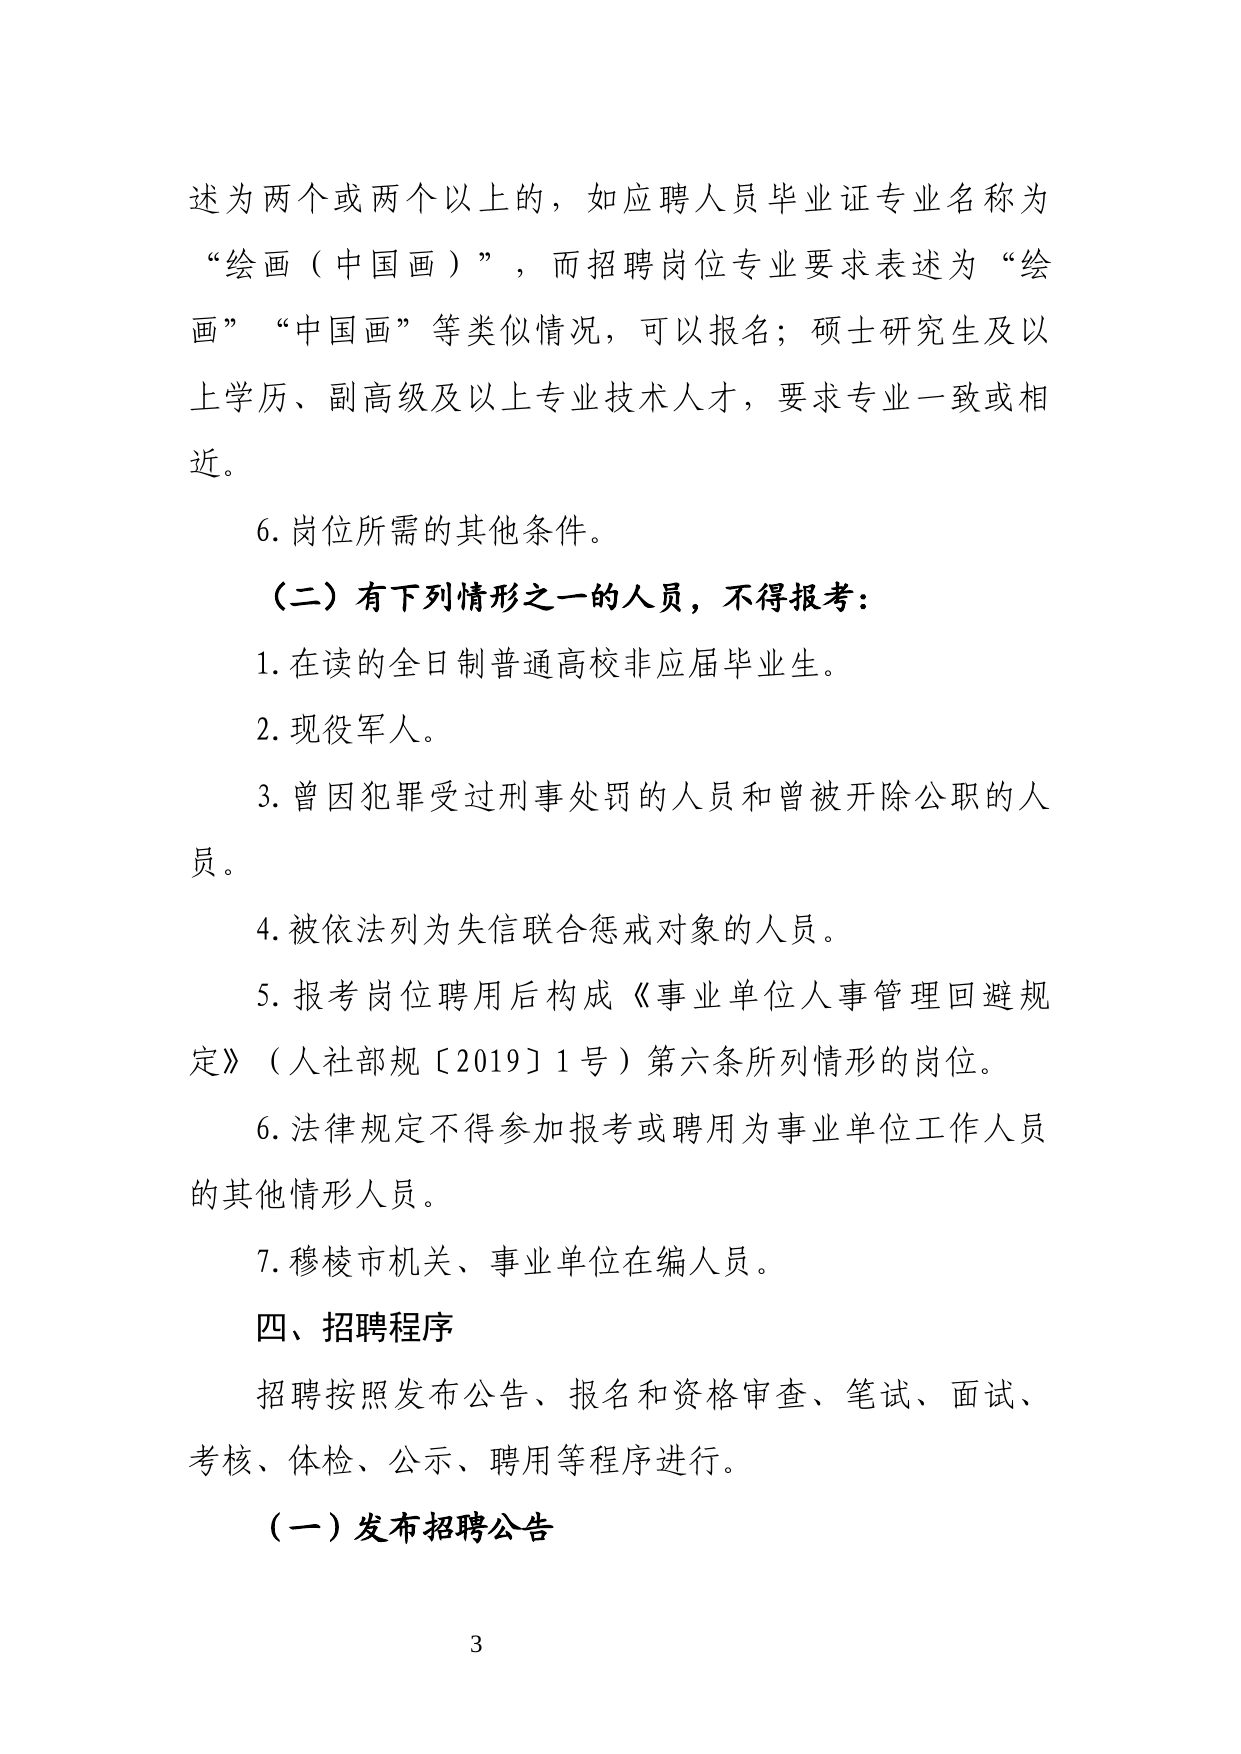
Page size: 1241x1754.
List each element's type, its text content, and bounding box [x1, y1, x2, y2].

text 2.现役军人。 [188, 694, 1052, 761]
text 1.在读的全日制普通高校非应届毕业生。 [188, 628, 1052, 694]
text 4.被依法列为失信联合惩戒对象的人员。 [188, 893, 1052, 960]
text 7.穆棱市机关、事业单位在编人员。 [188, 1226, 1052, 1292]
text （一）发布招聘公告 [188, 1492, 1052, 1558]
text 招聘按照发布公告、报名和资格审查、笔试、面试、考核、体检、公示、聘用等程序进行。 [188, 1359, 1052, 1492]
text 3.曾因犯罪受过刑事处罚的人员和曾被开除公职的人员。 [188, 761, 1052, 893]
text （二）有下列情形之一的人员，不得报考： [188, 561, 1052, 628]
text 6.岗位所需的其他条件。 [188, 495, 1052, 561]
text 6.法律规定不得参加报考或聘用为事业单位工作人员的其他情形人员。 [188, 1093, 1052, 1226]
text 5.报考岗位聘用后构成《事业单位人事管理回避规定》（人社部规〔2019〕1号）第六条所列情形的岗位。 [188, 960, 1052, 1093]
text 四、招聘程序 [188, 1292, 1052, 1359]
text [188, 162, 1052, 495]
